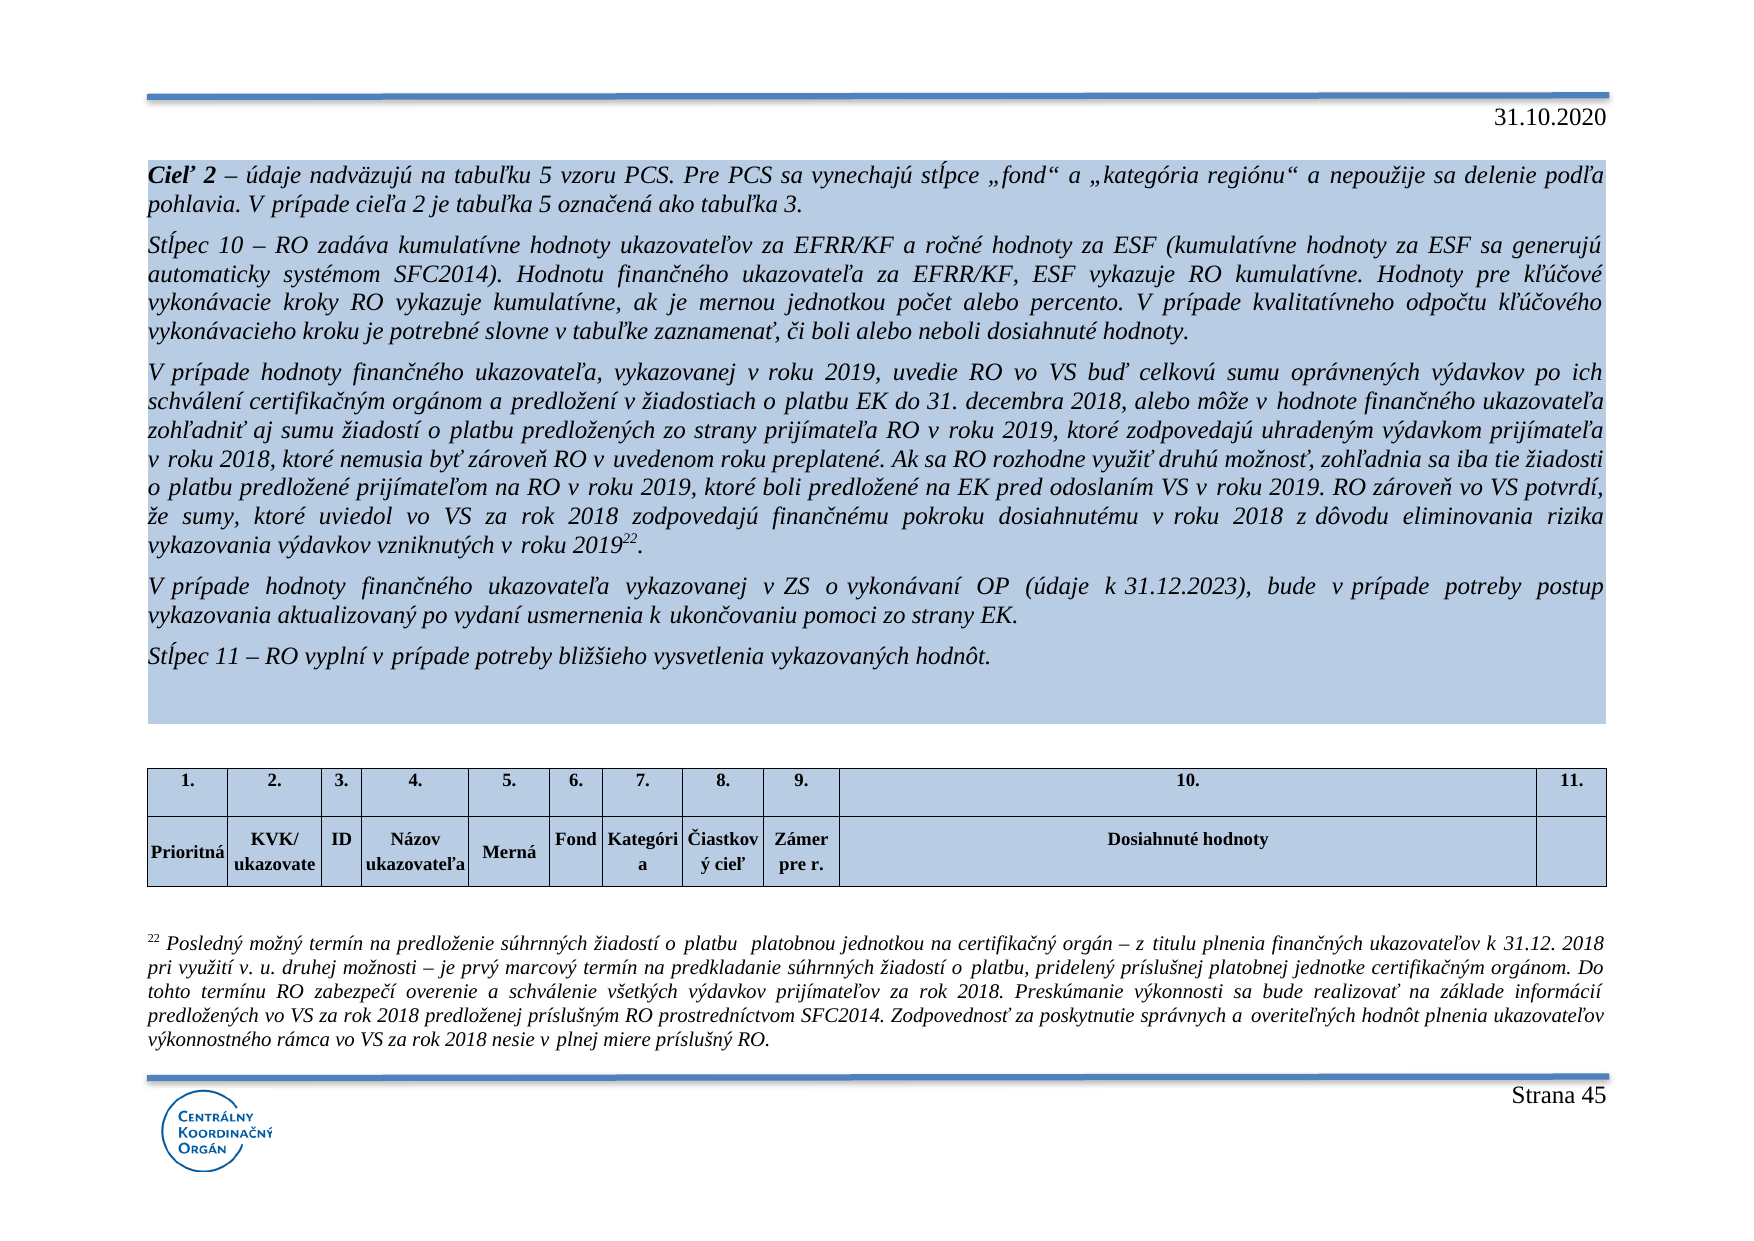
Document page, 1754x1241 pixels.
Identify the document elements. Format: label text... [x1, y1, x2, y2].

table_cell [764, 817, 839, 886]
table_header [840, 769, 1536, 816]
text Cieľ 2 – údaje nadväzujú na tabuľku 5 vzoru PCS. Pre PCS sa vynechajú stĺpce „fond“ a „kategória regiónu“ a nepoužije sa delenie podľa pohlavia. V prípade cieľa 2 je tabuľka 5 označená ako tabuľka 3. [148, 160, 1606, 217]
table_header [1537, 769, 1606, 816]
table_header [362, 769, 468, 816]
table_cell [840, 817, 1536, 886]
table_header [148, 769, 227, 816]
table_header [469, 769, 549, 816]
text V prípade hodnoty finančného ukazovateľa, vykazovanej v roku 2019, uvedie RO vo VS buď celkovú sumu oprávnených výdavkov po ich schválení certifikačným orgánom a predložení v žiadostiach o platbu EK do 31. decembra 2018, alebo môže v hodnote finančného ukazovateľa zohľadniť aj sumu žiadostí o platbu predložených zo strany prijímateľa RO v roku 2019, ktoré zodpovedajú uhradeným výdavkom prijímateľa v roku 2018, ktoré nemusia byť zároveň RO v uvedenom roku preplatené. Ak sa RO rozhodne využiť druhú možnosť, zohľadnia sa iba tie žiadosti o platbu predložené prijímateľom na RO v roku 2019, ktoré boli predložené na EK pred odoslaním VS v roku 2019. RO zároveň vo VS potvrdí, že sumy, ktoré uviedol vo VS za rok 2018 zodpovedajú finančnému pokroku dosiahnutému v roku 2018 z dôvodu eliminovania rizika vykazovania výdavkov vzniknutých v roku 2019. [148, 357, 1606, 559]
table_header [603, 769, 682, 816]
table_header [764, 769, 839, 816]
text Stĺpec 11 – RO vyplní v prípade potreby bližšieho vysvetlenia vykazovaných hodnôt. [148, 641, 1606, 670]
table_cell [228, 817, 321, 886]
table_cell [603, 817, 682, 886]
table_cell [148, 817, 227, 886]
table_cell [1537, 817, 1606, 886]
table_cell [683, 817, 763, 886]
text V prípade hodnoty finančného ukazovateľa vykazovanej v ZS o vykonávaní OP (údaje k 31.12.2023), bude v prípade potreby postup vykazovania aktualizovaný po vydaní usmernenia k ukončovaniu pomoci zo strany EK. [148, 571, 1606, 629]
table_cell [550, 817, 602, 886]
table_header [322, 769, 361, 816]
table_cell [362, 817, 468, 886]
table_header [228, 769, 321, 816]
text Stĺpec 10 – RO zadáva kumulatívne hodnoty ukazovateľov za EFRR/KF a ročné hodnoty za ESF (kumulatívne hodnoty za ESF sa generujú automaticky systémom SFC2014). Hodnotu finančného ukazovateľa za EFRR/KF, ESF vykazuje RO kumulatívne. Hodnoty pre kľúčové vykonávacie kroky RO vykazuje kumulatívne, ak je mernou jednotkou počet alebo percento. V prípade kvalitatívneho odpočtu kľúčového vykonávacieho kroku je potrebné slovne v tabuľke zaznamenať, či boli alebo neboli dosiahnuté hodnoty. [148, 230, 1606, 345]
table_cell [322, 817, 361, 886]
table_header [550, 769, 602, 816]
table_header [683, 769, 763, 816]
picture [159, 1088, 272, 1171]
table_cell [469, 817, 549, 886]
